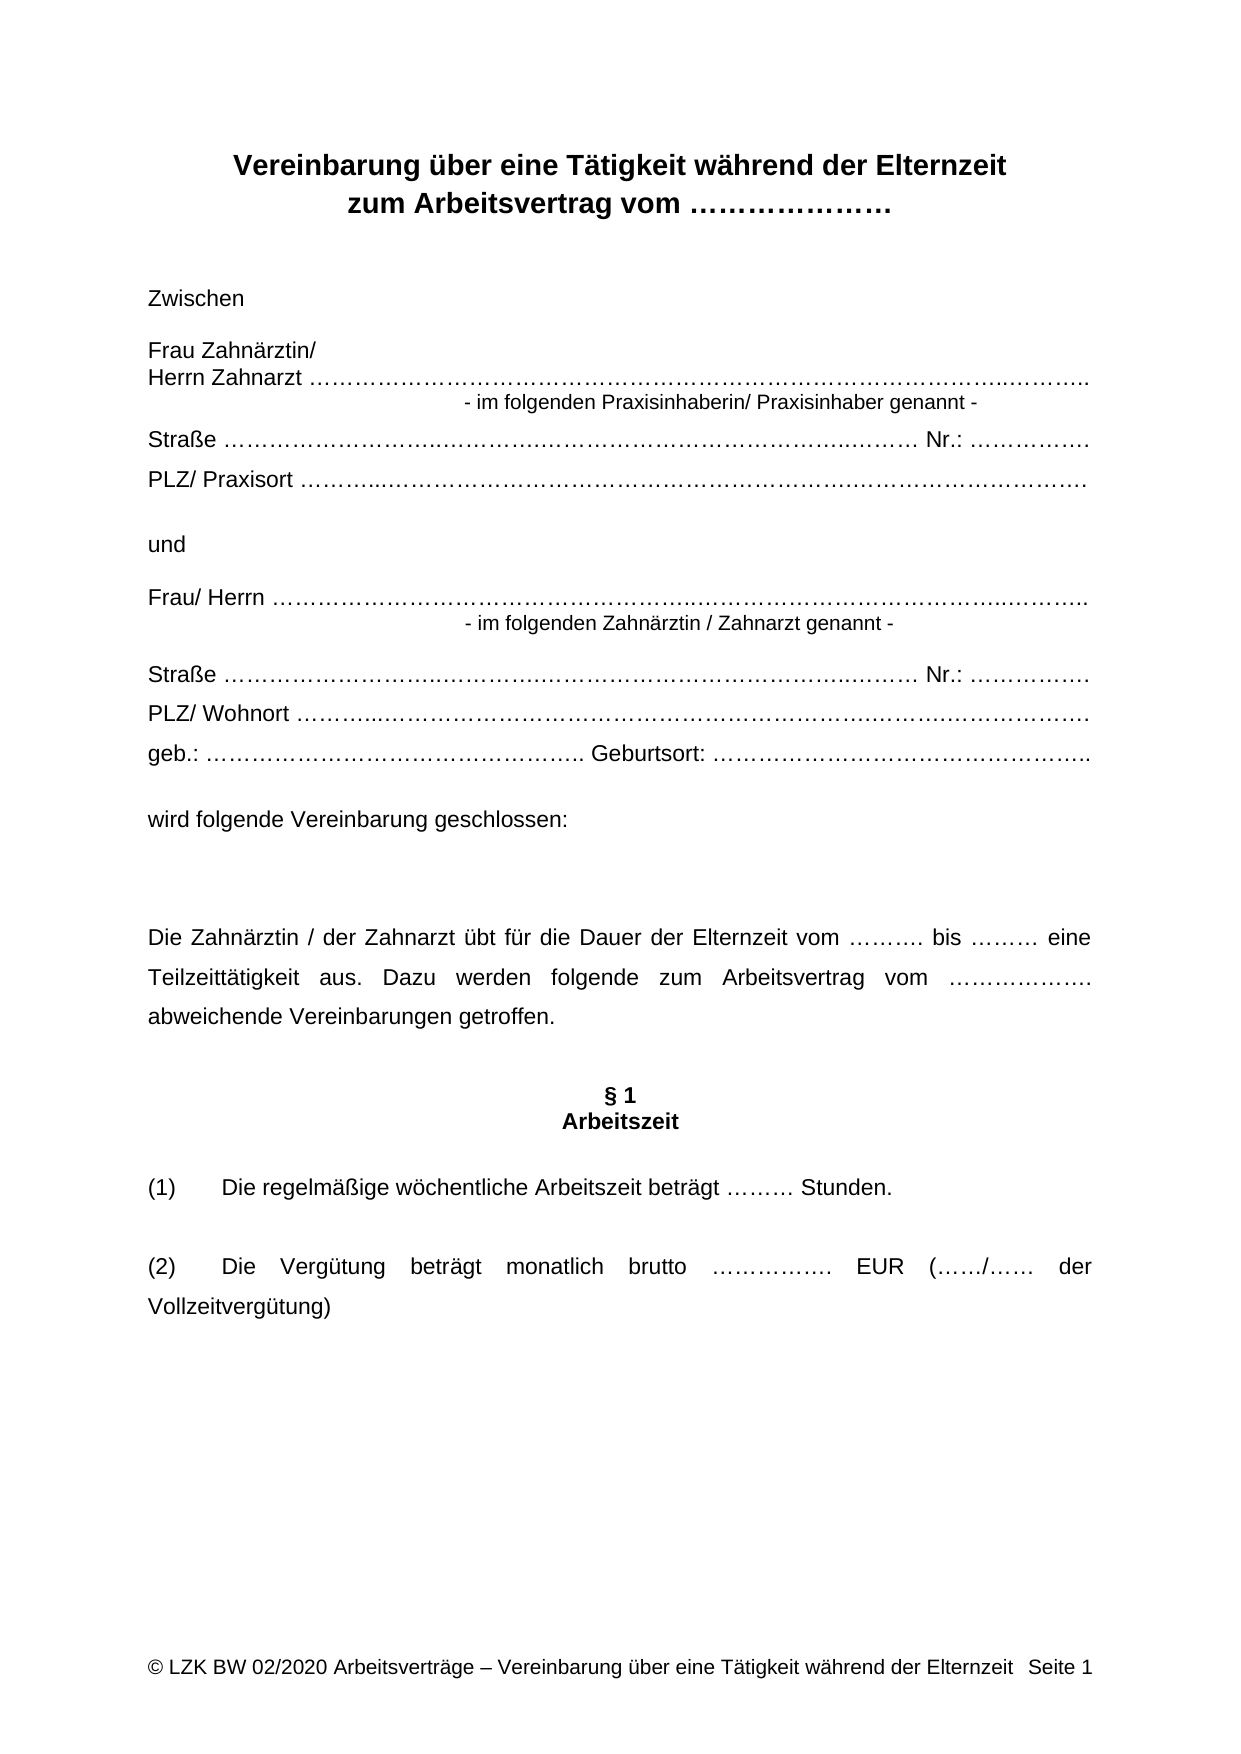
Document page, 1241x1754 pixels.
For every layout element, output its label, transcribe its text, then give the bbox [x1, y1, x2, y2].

text - im folgenden Praxisinhaberin/ Praxisinhaber genannt - [148, 390, 1092, 414]
text Straße ………………………..………….…………………………………..……… Nr.: ……………. [148, 661, 1092, 687]
text Die Zahnärztin / der Zahnarzt übt für die Dauer der Elternzeit vom ………. bis ……… eine Teilzeittätigkeit aus. Dazu werden folgende zum Arbeitsvertrag vom ………………. abweichende Vereinbarungen getroffen. [148, 924, 1092, 1029]
text Zwischen [148, 285, 1092, 311]
text PLZ/ Praxisort ………...…………………………………………………….…………………………. [148, 466, 1092, 492]
text Frau Zahnärztin/ [148, 337, 1092, 364]
text § 1 [148, 1082, 1092, 1108]
text Straße ………………………..………….…………………………………..……… Nr.: ……………. [148, 426, 1092, 452]
text Arbeitszeit [148, 1108, 1092, 1135]
text Frau/ Herrn ………………………………………………..…………………………………..……….. [148, 584, 1092, 610]
text Herrn Zahnarzt ………………………………………………………………………………..……….. [148, 364, 1092, 390]
text (2) Die Vergütung beträgt monatlich brutto ……………. EUR (……/…… der Vollzeitvergütung) [148, 1253, 1092, 1319]
text zum Arbeitsvertrag vom ………………… [148, 186, 1092, 220]
text wird folgende Vereinbarung geschlossen: [148, 806, 1092, 832]
text PLZ/ Wohnort ………...……………………………………………………….……….………………. geb.: ………………………………………….. Geburtsort: ………………………………………….. [148, 700, 1092, 766]
text und [148, 531, 1092, 558]
text Vereinbarung über eine Tätigkeit während der Elternzeit [148, 148, 1092, 181]
text - im folgenden Zahnärztin / Zahnarzt genannt - [148, 610, 1092, 634]
text (1) Die regelmäßige wöchentliche Arbeitszeit beträgt ……… Stunden. [148, 1174, 1092, 1201]
